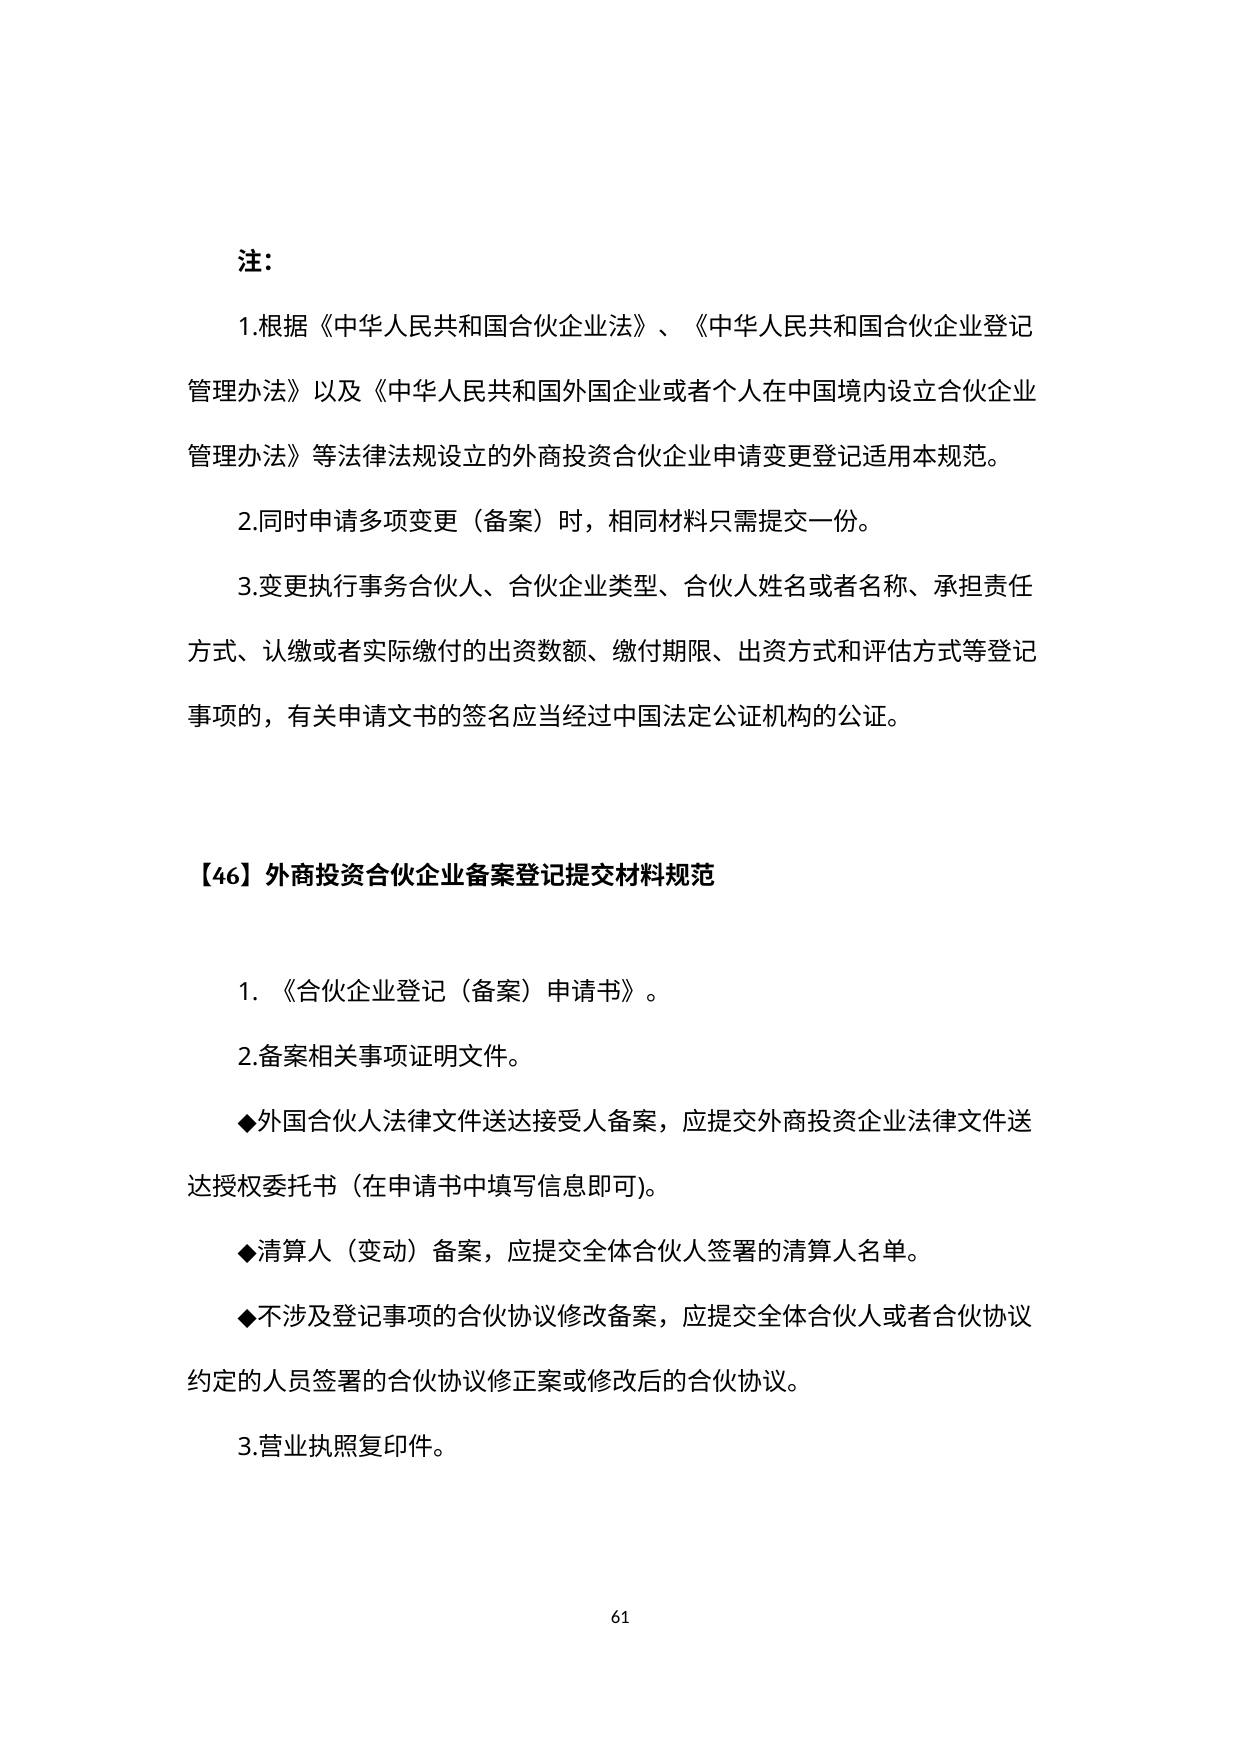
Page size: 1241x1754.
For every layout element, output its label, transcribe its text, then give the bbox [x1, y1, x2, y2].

text 2.备案相关事项证明文件。 [187, 1022, 1053, 1087]
text 2.同时申请多项变更（备案）时，相同材料只需提交一份。 [187, 487, 1053, 552]
text 注： [187, 227, 1053, 292]
text ◆外国合伙人法律文件送达接受人备案，应提交外商投资企业法律文件送达授权委托书（在申请书中填写信息即可)。 [187, 1087, 1053, 1217]
subtitle 【46】外商投资合伙企业备案登记提交材料规范 [187, 841, 1053, 906]
list 《合伙企业登记（备案）申请书》。 [187, 957, 1053, 1022]
text ◆清算人（变动）备案，应提交全体合伙人签署的清算人名单。 [187, 1217, 1053, 1282]
text 3.变更执行事务合伙人、合伙企业类型、合伙人姓名或者名称、承担责任方式、认缴或者实际缴付的出资数额、缴付期限、出资方式和评估方式等登记事项的，有关申请文书的签名应当经过中国法定公证机构的公证。 [187, 552, 1053, 747]
text ◆不涉及登记事项的合伙协议修改备案，应提交全体合伙人或者合伙协议约定的人员签署的合伙协议修正案或修改后的合伙协议。 [187, 1282, 1053, 1412]
text 1.根据《中华人民共和国合伙企业法》、《中华人民共和国合伙企业登记管理办法》以及《中华人民共和国外国企业或者个人在中国境内设立合伙企业管理办法》等法律法规设立的外商投资合伙企业申请变更登记适用本规范。 [187, 292, 1053, 487]
text 3.营业执照复印件。 [187, 1412, 1053, 1477]
